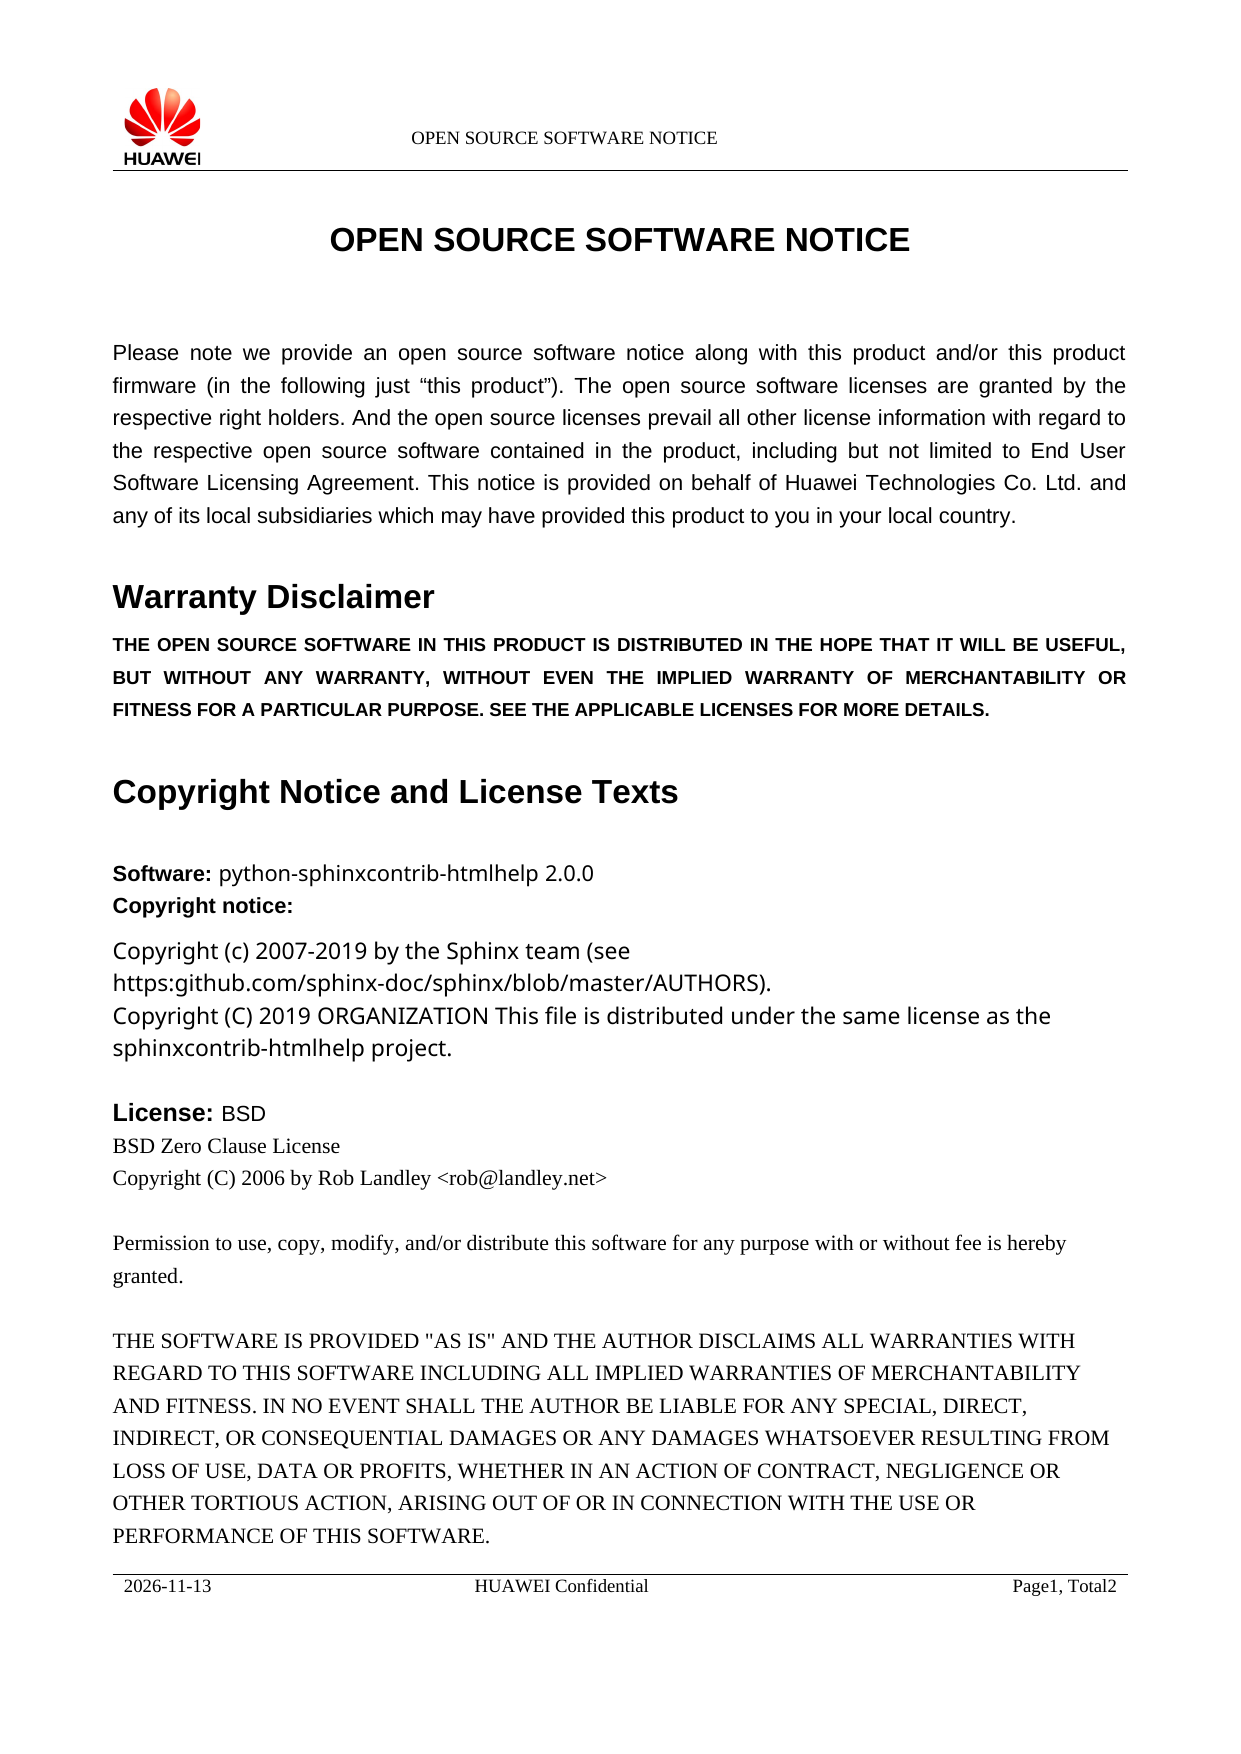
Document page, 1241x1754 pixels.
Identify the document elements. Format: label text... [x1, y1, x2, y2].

text Warranty Disclaimer [112, 564, 1128, 629]
picture [124, 88, 201, 165]
text Copyright notice: [112, 889, 1128, 921]
text Please note we provide an open source software notice along with this product and/or this product firmware (in the following just “this product”). The open source software licenses are granted by the respective right holders. And the open source licenses prevail all other license information with regard to the respective open source software contained in the product, including but not limited to End User Software Licensing Agreement. This notice is provided on behalf of Huawei Technologies Co. Ltd. and any of its local subsidiaries which may have provided this product to you in your local country. [112, 336, 1128, 531]
text OPEN SOURCE SOFTWARE NOTICE [112, 206, 1128, 271]
text Copyright (c) 2007-2019 by the Sphinx team (see https:github.com/sphinx-doc/sphinx/blob/master/AUTHORS). Copyright (C) 2019 ORGANIZATION This file is distributed under the same license as the sphinxcontrib-htmlhelp project. [112, 934, 1128, 1096]
title Software: python-sphinxcontrib-htmlhelp 2.0.0 [112, 856, 1128, 889]
text License: BSD [112, 1096, 1128, 1129]
text The open source software in this product is distributed in the hope that it will be useful, but WITHOUT ANY WARRANTY, without even the implied warranty of MERCHANTABILITY or FITNESS FOR A PARTICULAR PURPOSE. See the applicable licenses for more details. [112, 629, 1128, 726]
text Copyright Notice and License Texts [112, 759, 1128, 824]
